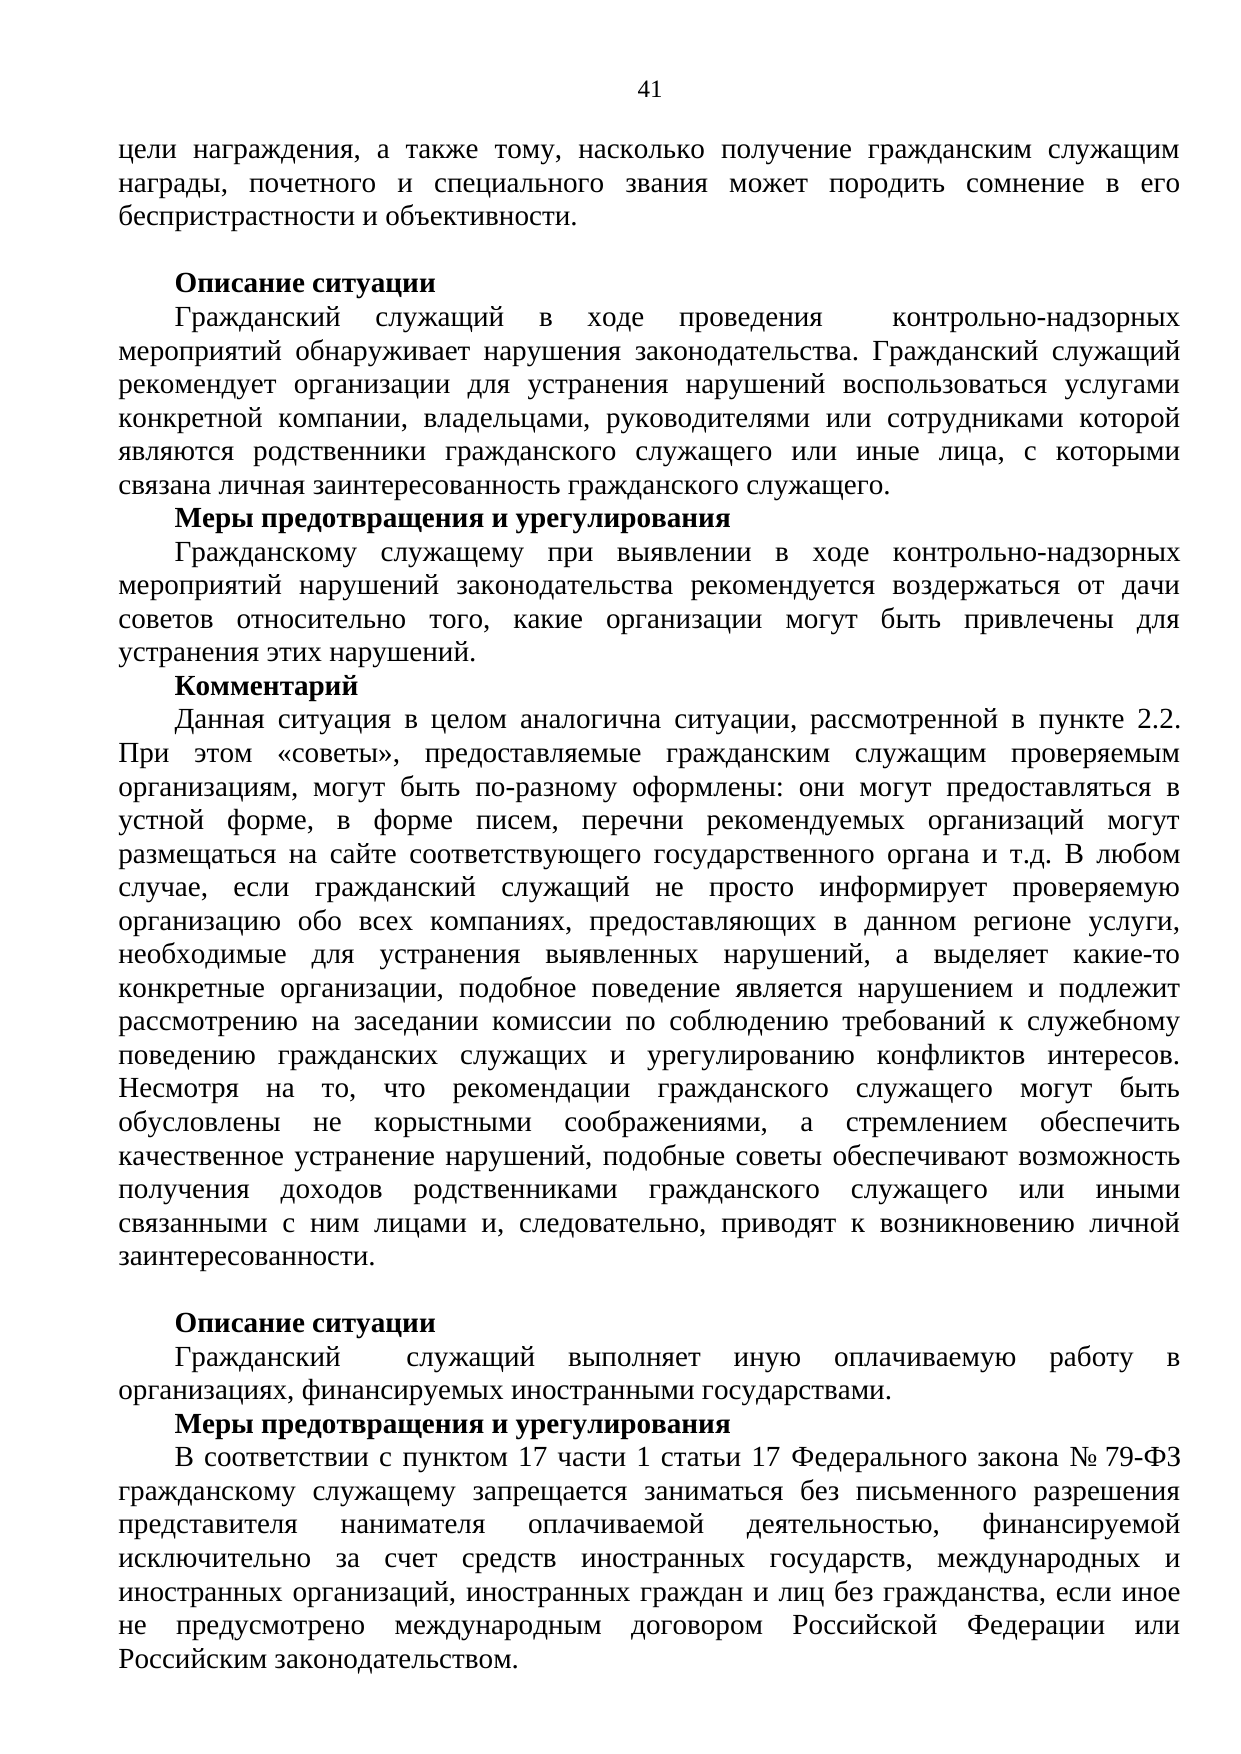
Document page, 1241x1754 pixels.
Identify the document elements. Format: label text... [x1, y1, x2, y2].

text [118, 131, 1181, 232]
text В соответствии с пунктом 17 части 1 статьи 17 Федерального закона № 79-ФЗ гражданскому служащему запрещается заниматься без письменного разрешения представителя нанимателя оплачиваемой деятельностью, финансируемой исключительно за счет средств иностранных государств, международных и иностранных организаций, иностранных граждан и лиц без гражданства, если иное не предусмотрено международным договором Российской Федерации или Российским законодательством. [118, 1439, 1181, 1674]
text Меры предотвращения и урегулирования [118, 500, 1181, 534]
text Гражданский служащий в ходе проведения контрольно-надзорных мероприятий обнаруживает нарушения законодательства. Гражданский служащий рекомендует организации для устранения нарушений воспользоваться услугами конкретной компании, владельцами, руководителями или сотрудниками которой являются родственники гражданского служащего или иные лица, с которыми связана личная заинтересованность гражданского служащего. [118, 299, 1181, 500]
text Гражданскому служащему при выявлении в ходе контрольно-надзорных мероприятий нарушений законодательства рекомендуется воздержаться от дачи советов относительно того, какие организации могут быть привлечены для устранения этих нарушений. [118, 534, 1181, 668]
text Описание ситуации [118, 1305, 1181, 1339]
text Данная ситуация в целом аналогична ситуации, рассмотренной в пункте 2.2. При этом «советы», предоставляемые гражданским служащим проверяемым организациям, могут быть по-разному оформлены: они могут предоставляться в устной форме, в форме писем, перечни рекомендуемых организаций могут размещаться на сайте соответствующего государственного органа и т.д. В любом случае, если гражданский служащий не просто информирует проверяемую организацию обо всех компаниях, предоставляющих в данном регионе услуги, необходимые для устранения выявленных нарушений, а выделяет какие-то конкретные организации, подобное поведение является нарушением и подлежит рассмотрению на заседании комиссии по соблюдению требований к служебному поведению гражданских служащих и урегулированию конфликтов интересов. Несмотря на то, что рекомендации гражданского служащего могут быть обусловлены не корыстными соображениями, а стремлением обеспечить качественное устранение нарушений, подобные советы обеспечивают возможность получения доходов родственниками гражданского служащего или иными связанными с ним лицами и, следовательно, приводят к возникновению личной заинтересованности. [118, 702, 1181, 1272]
text Меры предотвращения и урегулирования [118, 1406, 1181, 1439]
text Комментарий [118, 668, 1181, 702]
text Гражданский служащий выполняет иную оплачиваемую работу в организациях, финансируемых иностранными государствами. [118, 1339, 1181, 1406]
text Описание ситуации [118, 266, 1181, 299]
